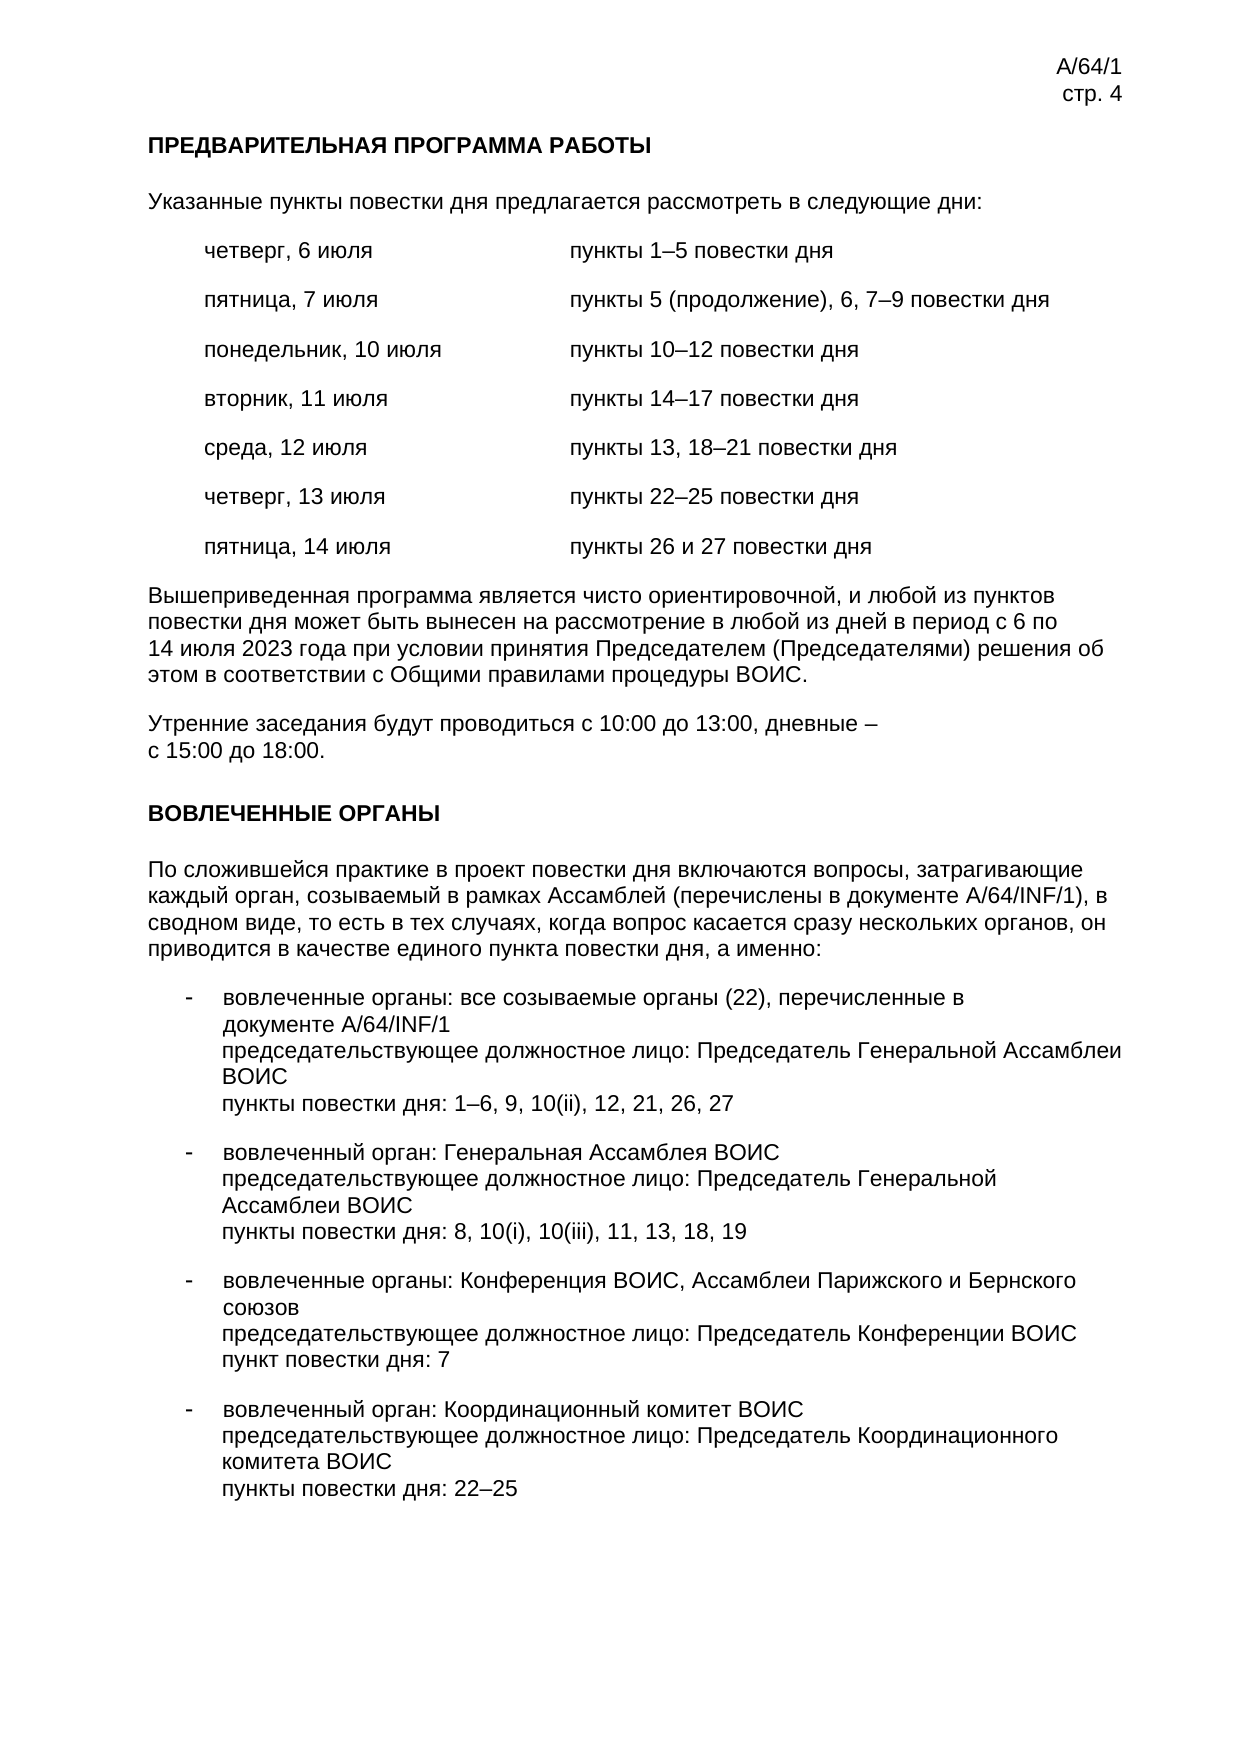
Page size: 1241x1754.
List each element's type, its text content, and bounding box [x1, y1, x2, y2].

text Вышеприведенная программа является чисто ориентировочной, и любой из пунктов повестки дня может быть вынесен на рассмотрение в любой из дней в период с 6 по 14 июля 2023 года при условии принятия Председателем (Председателями) решения об этом в соответствии с Общими правилами процедуры ВОИС. [148, 582, 1122, 687]
text пункт повестки дня: 7 [222, 1346, 1122, 1373]
subtitle ВОВЛЕЧЕННЫЕ ОРГАНЫ [148, 800, 1122, 827]
list вовлеченные органы: все созываемые органы (22), перечисленные в документе A/64/INF/1 [185, 984, 1122, 1037]
text четверг, 6 июля пункты 1–5 повестки дня [204, 237, 1122, 263]
text четверг, 13 июля пункты 22–25 повестки дня [204, 483, 1122, 510]
text вторник, 11 июля пункты 14–17 повестки дня [204, 385, 1122, 411]
text пункты повестки дня: 22–25 [222, 1475, 1122, 1501]
list вовлеченный орган: Генеральная Ассамблея ВОИС [185, 1139, 1122, 1165]
text пункты повестки дня: 8, 10(i), 10(iii), 11, 13, 18, 19 [222, 1218, 1122, 1244]
list вовлеченные органы: Конференция ВОИС, Ассамблеи Парижского и Бернского союзов [185, 1267, 1122, 1320]
text председательствующее должностное лицо: Председатель Генеральной Ассамблеи ВОИС [222, 1165, 1122, 1218]
text среда, 12 июля пункты 13, 18–21 повестки дня [204, 434, 1122, 460]
text председательствующее должностное лицо: Председатель Конференции ВОИС [222, 1320, 1122, 1346]
text По сложившейся практике в проект повестки дня включаются вопросы, затрагивающие каждый орган, созываемый в рамках Ассамблей (перечислены в документе A/64/INF/1), в сводном виде, то есть в тех случаях, когда вопрос касается сразу нескольких органов, он приводится в качестве единого пункта повестки дня, а именно: [148, 856, 1122, 961]
text понедельник, 10 июля пункты 10–12 повестки дня [204, 336, 1122, 362]
subtitle ПРЕДВАРИТЕЛЬНАЯ ПРОГРАММА РАБОТЫ [148, 132, 1122, 158]
text председательствующее должностное лицо: Председатель Координационного комитета ВОИС [222, 1422, 1122, 1475]
text пункты повестки дня: 1–6, 9, 10(ii), 12, 21, 26, 27 [222, 1090, 1122, 1116]
text председательствующее должностное лицо: Председатель Генеральной Ассамблеи ВОИС [222, 1037, 1122, 1090]
text пятница, 7 июля пункты 5 (продолжение), 6, 7–9 повестки дня [204, 286, 1122, 313]
text Утренние заседания будут проводиться с 10:00 до 13:00, дневные – с 15:00 до 18:00. [148, 710, 1122, 763]
text пятница, 14 июля пункты 26 и 27 повестки дня [204, 533, 1122, 559]
list вовлеченный орган: Координационный комитет ВОИС [185, 1396, 1122, 1422]
text Указанные пункты повестки дня предлагается рассмотреть в следующие дни: [148, 188, 1122, 214]
